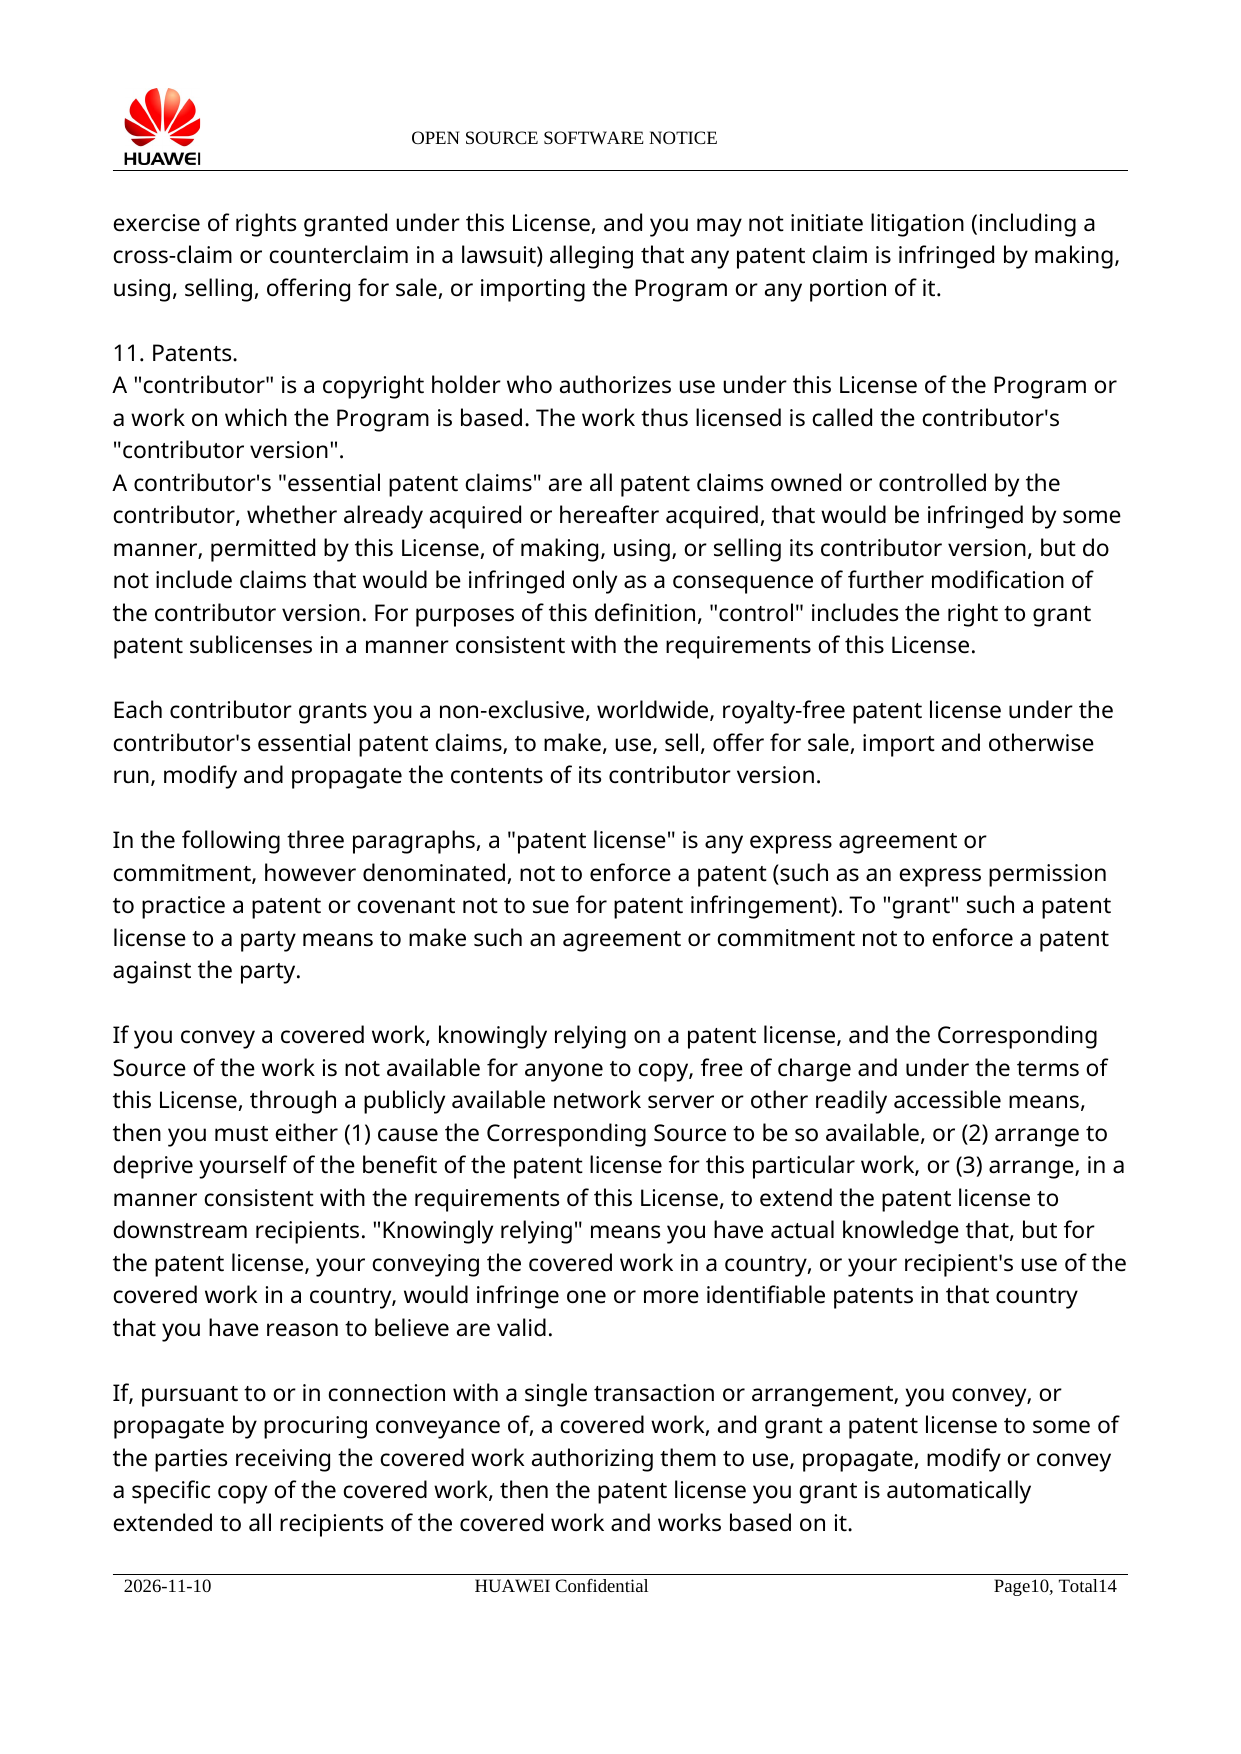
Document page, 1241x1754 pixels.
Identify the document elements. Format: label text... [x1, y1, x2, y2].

text Each contributor grants you a non-exclusive, worldwide, royalty-free patent license under the contributor's essential patent claims, to make, use, sell, offer for sale, import and otherwise run, modify and propagate the contents of its contributor version. [112, 694, 1128, 791]
picture [124, 88, 201, 165]
text A contributor's "essential patent claims" are all patent claims owned or controlled by the contributor, whether already acquired or hereafter acquired, that would be infringed by some manner, permitted by this License, of making, using, or selling its contributor version, but do not include claims that would be infringed only as a consequence of further modification of the contributor version. For purposes of this definition, "control" includes the right to grant patent sublicenses in a manner consistent with the requirements of this License. [112, 466, 1128, 661]
text A "contributor" is a copyright holder who authorizes use under this License of the Program or a work on which the Program is based. The work thus licensed is called the contributor's "contributor version". [112, 369, 1128, 466]
text If you convey a covered work, knowingly relying on a patent license, and the Corresponding Source of the work is not available for anyone to copy, free of charge and under the terms of this License, through a publicly available network server or other readily accessible means, then you must either (1) cause the Corresponding Source to be so available, or (2) arrange to deprive yourself of the benefit of the patent license for this particular work, or (3) arrange, in a manner consistent with the requirements of this License, to extend the patent license to downstream recipients. "Knowingly relying" means you have actual knowledge that, but for the patent license, your conveying the covered work in a country, or your recipient's use of the covered work in a country, would infringe one or more identifiable patents in that country that you have reason to believe are valid. [112, 1019, 1128, 1344]
text If, pursuant to or in connection with a single transaction or arrangement, you convey, or propagate by procuring conveyance of, a covered work, and grant a patent license to some of the parties receiving the covered work authorizing them to use, propagate, modify or convey a specific copy of the covered work, then the patent license you grant is automatically extended to all recipients of the covered work and works based on it. [112, 1376, 1128, 1539]
text In the following three paragraphs, a "patent license" is any express agreement or commitment, however denominated, not to enforce a patent (such as an express permission to practice a patent or covenant not to sue for patent infringement). To "grant" such a patent license to a party means to make such an agreement or commitment not to enforce a patent against the party. [112, 824, 1128, 986]
text 11. Patents. [112, 336, 1128, 369]
